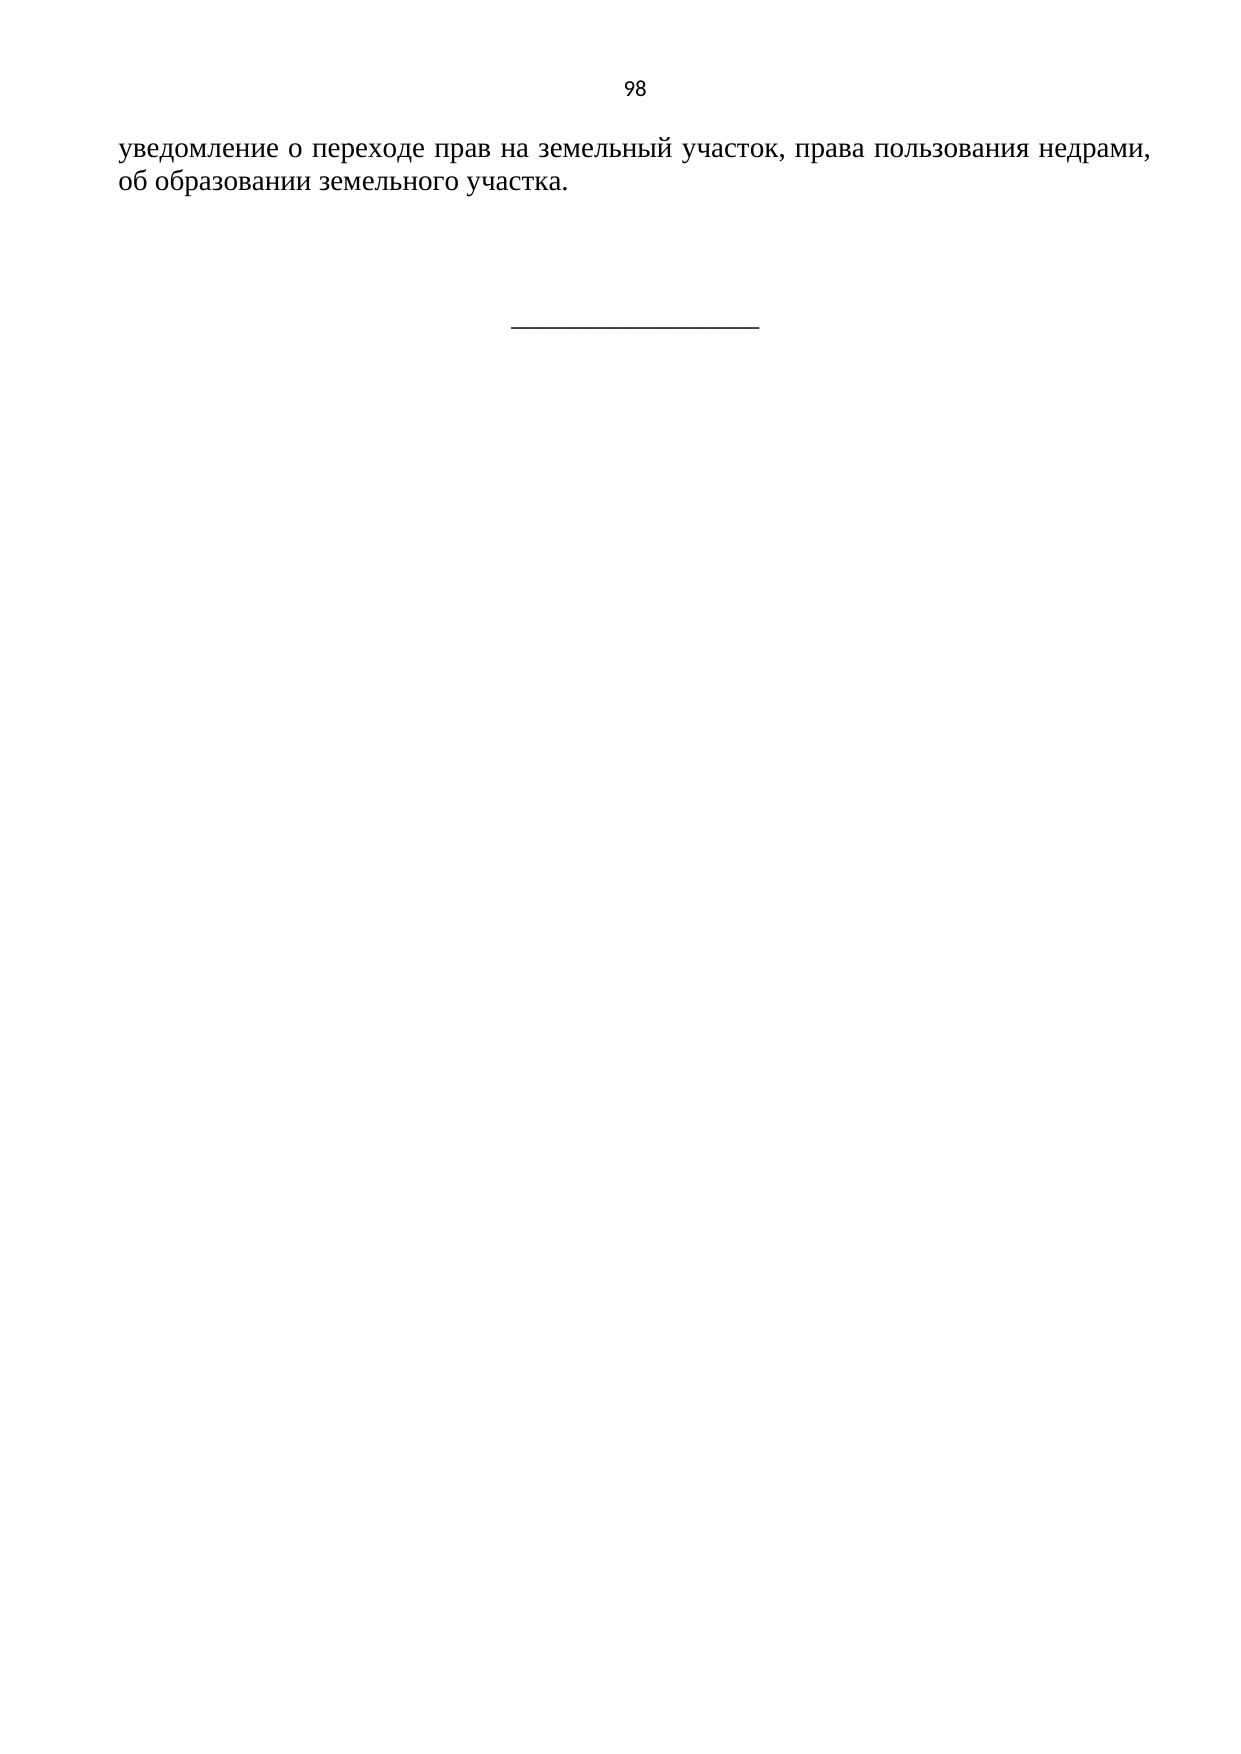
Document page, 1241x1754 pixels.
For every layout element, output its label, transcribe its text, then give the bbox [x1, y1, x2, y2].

text _________________ [118, 298, 1152, 331]
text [118, 130, 1152, 197]
